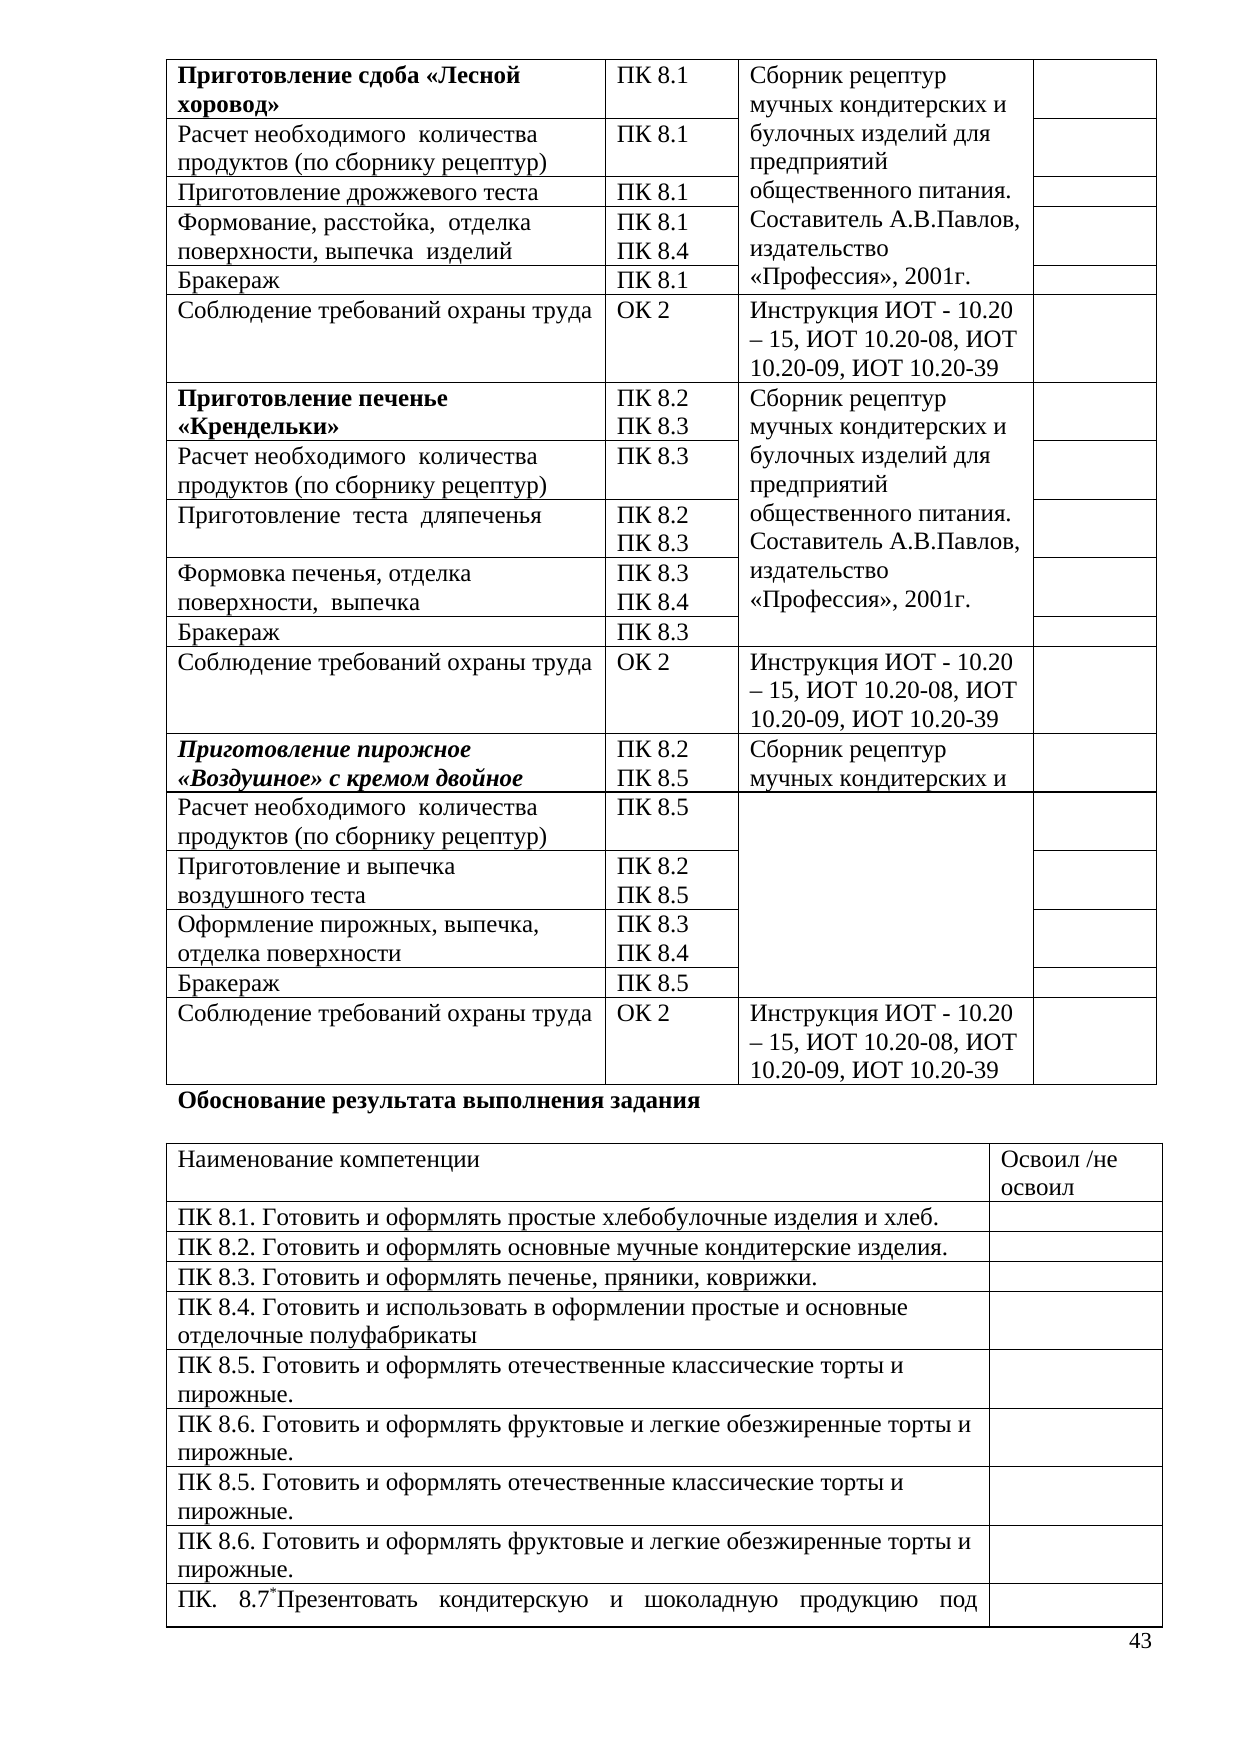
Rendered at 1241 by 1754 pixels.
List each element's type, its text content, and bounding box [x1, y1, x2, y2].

table_cell ПК 8.1 [606, 266, 738, 294]
table_cell [1034, 998, 1156, 1084]
table_cell Приготовление дрожжевого теста [167, 177, 605, 206]
table_cell [990, 1262, 1162, 1291]
table_cell [990, 1526, 1162, 1583]
table_cell Формовка печенья, отделка поверхности, выпечка [167, 558, 605, 616]
table_cell ПК 8.2 ПК 8.3 [606, 500, 738, 557]
table_cell [1034, 207, 1156, 264]
table_cell Сборник рецептур мучных кондитерских и булочных изделий для предприятий общественного питания. Составитель А.В.Павлов, издательство «Профессия», 2001г. [739, 383, 1033, 646]
table_cell [1034, 60, 1156, 118]
table_cell [1034, 177, 1156, 206]
table_cell [1034, 617, 1156, 646]
table_cell Расчет необходимого количества продуктов (по сборнику рецептур) [167, 793, 605, 850]
table_cell Приготовление сдоба «Лесной хоровод» [167, 60, 605, 118]
table_cell Бракераж [167, 968, 605, 997]
table_cell Соблюдение требований охраны труда [167, 647, 605, 733]
table_cell [1034, 968, 1156, 997]
table_header Освоил /не освоил [990, 1144, 1162, 1201]
table_cell ПК 8.2 ПК 8.5 [606, 734, 738, 791]
table_header Наименование компетенции [167, 1144, 989, 1201]
table_cell Бракераж [167, 617, 605, 646]
table_cell ПК 8.1 ПК 8.4 [606, 207, 738, 264]
table_cell Бракераж [167, 266, 605, 294]
table_cell Оформление пирожных, выпечка, отделка поверхности [167, 910, 605, 967]
table_cell [990, 1202, 1162, 1231]
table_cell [167, 1584, 989, 1626]
table_cell ПК 8.3 [606, 441, 738, 499]
table_cell ПК 8.5 [606, 968, 738, 997]
table_cell ПК 8.6. Готовить и оформлять фруктовые и легкие обезжиренные торты и пирожные. [167, 1526, 989, 1583]
table_cell [1034, 647, 1156, 733]
table_cell [1034, 500, 1156, 557]
table_cell [1034, 295, 1156, 382]
table_cell ОК 2 [606, 998, 738, 1084]
table_cell Инструкция ИОТ - 10.20 – 15, ИОТ 10.20-08, ИОТ 10.20-09, ИОТ 10.20-39 [739, 295, 1033, 382]
table_cell [990, 1409, 1162, 1466]
table_cell ПК 8.1 [606, 177, 738, 206]
table_cell [1034, 558, 1156, 616]
table_cell Соблюдение требований охраны труда [167, 295, 605, 382]
table_cell ПК 8.3 [606, 617, 738, 646]
table_cell [1034, 734, 1156, 791]
table_cell ПК 8.1 [606, 60, 738, 118]
table_cell Инструкция ИОТ - 10.20 – 15, ИОТ 10.20-08, ИОТ 10.20-09, ИОТ 10.20-39 [739, 647, 1033, 733]
table_cell [1034, 266, 1156, 294]
table_cell ПК 8.3 ПК 8.4 [606, 910, 738, 967]
table_cell [1034, 119, 1156, 176]
table_cell Приготовление печенье «Крендельки» [167, 383, 605, 440]
table_cell [1034, 383, 1156, 440]
table_cell [1034, 441, 1156, 499]
table_cell [990, 1350, 1162, 1408]
table_cell ПК 8.2 ПК 8.5 [606, 851, 738, 908]
table_cell [1034, 851, 1156, 908]
table_cell ПК 8.1 [606, 119, 738, 176]
table_cell Инструкция ИОТ - 10.20 – 15, ИОТ 10.20-08, ИОТ 10.20-09, ИОТ 10.20-39 [739, 998, 1033, 1084]
table_cell [1034, 910, 1156, 967]
table_cell ОК 2 [606, 295, 738, 382]
table_cell Соблюдение требований охраны труда [167, 998, 605, 1084]
table_cell [990, 1292, 1162, 1349]
table_cell ПК 8.5 [606, 793, 738, 850]
table_cell ПК 8.2. Готовить и оформлять основные мучные кондитерские изделия. [167, 1232, 989, 1261]
table_cell Приготовление пирожное «Воздушное» с кремом двойное [167, 734, 605, 791]
table_cell Сборник рецептур мучных кондитерских и булочных изделий для предприятий общественного питания. Составитель А.В.Павлов, издательство «Профессия», 2001г. [739, 60, 1033, 294]
table_cell [990, 1584, 1162, 1626]
table_cell [1034, 793, 1156, 850]
table_cell Формование, расстойка, отделка поверхности, выпечка изделий [167, 207, 605, 264]
text Обоснование результата выполнения задания [177, 1085, 1152, 1114]
table_cell ПК 8.3 ПК 8.4 [606, 558, 738, 616]
table_cell ПК 8.3. Готовить и оформлять печенье, пряники, коврижки. [167, 1262, 989, 1291]
table_cell [990, 1232, 1162, 1261]
table_cell Расчет необходимого количества продуктов (по сборнику рецептур) [167, 119, 605, 176]
table_cell Приготовление и выпечка воздушного теста [167, 851, 605, 908]
table_cell Приготовление теста дляпеченья [167, 500, 605, 557]
table_cell ОК 2 [606, 647, 738, 733]
table_cell ПК 8.5. Готовить и оформлять отечественные классические торты и пирожные. [167, 1467, 989, 1525]
table_cell ПК 8.2 ПК 8.3 [606, 383, 738, 440]
table_cell ПК 8.6. Готовить и оформлять фруктовые и легкие обезжиренные торты и пирожные. [167, 1409, 989, 1466]
table_cell [990, 1467, 1162, 1525]
table_cell Сборник рецептур мучных кондитерских и булочных изделий для предприятий общественного питания. Составитель А.В.Павлов, издательство «Профессия», 2001г. [739, 734, 1033, 791]
table_cell Расчет необходимого количества продуктов (по сборнику рецептур) [167, 441, 605, 499]
table_cell ПК 8.1. Готовить и оформлять простые хлебобулочные изделия и хлеб. [167, 1202, 989, 1231]
table_cell ПК 8.4. Готовить и использовать в оформлении простые и основные отделочные полуфабрикаты [167, 1292, 989, 1349]
table_cell ПК 8.5. Готовить и оформлять отечественные классические торты и пирожные. [167, 1350, 989, 1408]
